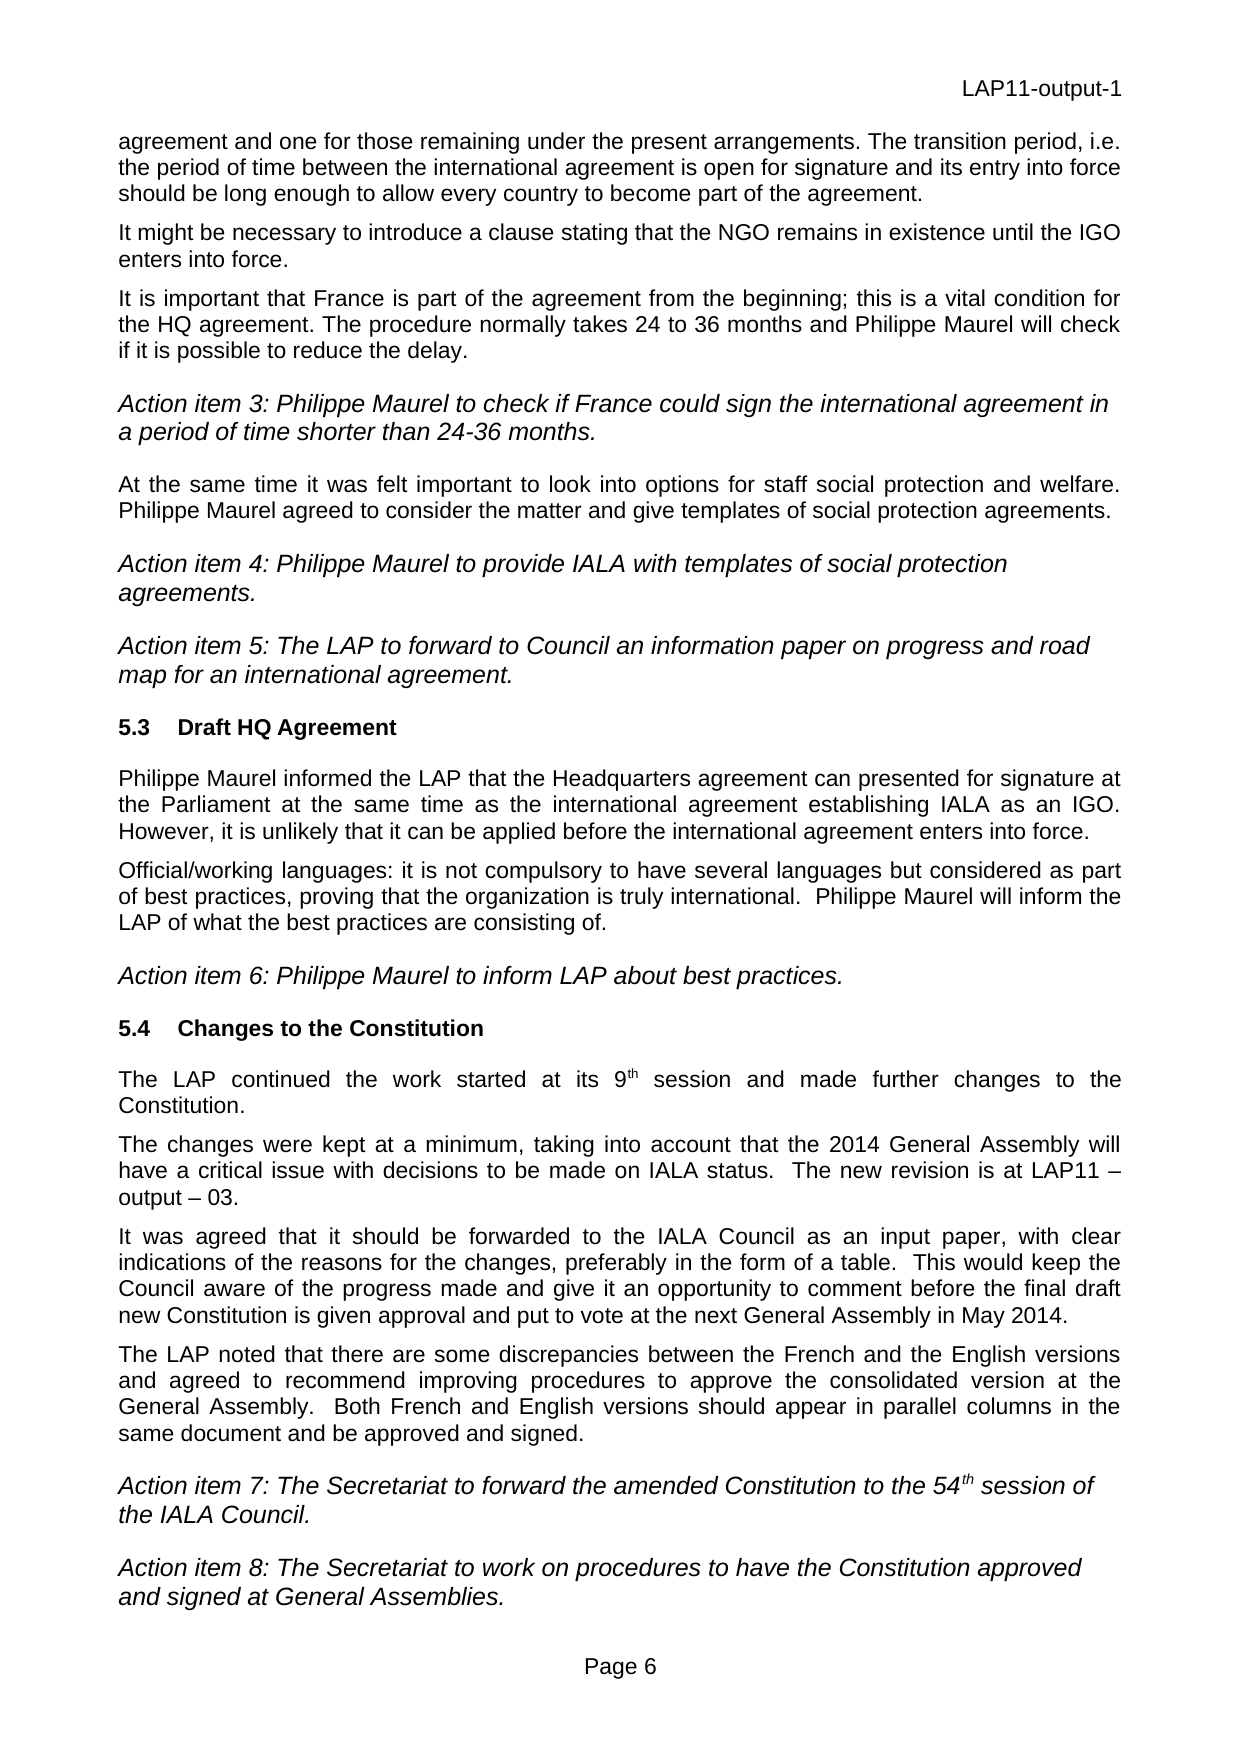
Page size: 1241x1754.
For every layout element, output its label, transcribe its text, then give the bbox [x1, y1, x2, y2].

text The changes were kept at a minimum, taking into account that the 2014 General Assembly will have a critical issue with decisions to be made on IALA status. The new revision is at LAP11 – output – 03. [118, 1131, 1122, 1210]
text At the same time it was felt important to look into options for staff social protection and welfare. Philippe Maurel agreed to consider the matter and give templates of social protection agreements. [118, 471, 1122, 524]
text Action item 8: The Secretariat to work on procedures to have the Constitution approved and signed at General Assemblies. [118, 1553, 1122, 1611]
text It might be necessary to introduce a clause stating that the NGO remains in existence until the IGO enters into force. [118, 219, 1122, 272]
text Action item 4: Philippe Maurel to provide IALA with templates of social protection agreements. [118, 549, 1122, 606]
text Philippe Maurel informed the LAP that the Headquarters agreement can presented for signature at the Parliament at the same time as the international agreement establishing IALA as an IGO. However, it is unlikely that it can be applied before the international agreement enters into force. [118, 765, 1122, 844]
text Official/working languages: it is not compulsory to have several languages but considered as part of best practices, proving that the organization is truly international. Philippe Maurel will inform the LAP of what the best practices are consisting of. [118, 857, 1122, 936]
text The LAP continued the work started at its 9th session and made further changes to the Constitution. [118, 1066, 1122, 1118]
text It was agreed that it should be forwarded to the IALA Council as an input paper, with clear indications of the reasons for the changes, preferably in the form of a table. This would keep the Council aware of the progress made and give it an opportunity to comment before the final draft new Constitution is given approval and put to vote at the next General Assembly in May 2014. [118, 1223, 1122, 1328]
text Action item 7: The Secretariat to forward the amended Constitution to the 54th session of the IALA Council. [118, 1471, 1122, 1528]
text Action item 3: Philippe Maurel to check if France could sign the international agreement in a period of time shorter than 24-36 months. [118, 388, 1122, 446]
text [118, 128, 1122, 207]
text Action item 6: Philippe Maurel to inform LAP about best practices. [118, 961, 1122, 989]
text Action item 5: The LAP to forward to Council an information paper on progress and road map for an international agreement. [118, 631, 1122, 689]
subtitle Changes to the Constitution [118, 1014, 1122, 1041]
subtitle Draft HQ Agreement [118, 714, 1122, 740]
text The LAP noted that there are some discrepancies between the French and the English versions and agreed to recommend improving procedures to approve the consolidated version at the General Assembly. Both French and English versions should appear in parallel columns in the same document and be approved and signed. [118, 1341, 1122, 1446]
text It is important that France is part of the agreement from the beginning; this is a vital condition for the HQ agreement. The procedure normally takes 24 to 36 months and Philippe Maurel will check if it is possible to reduce the delay. [118, 284, 1122, 363]
